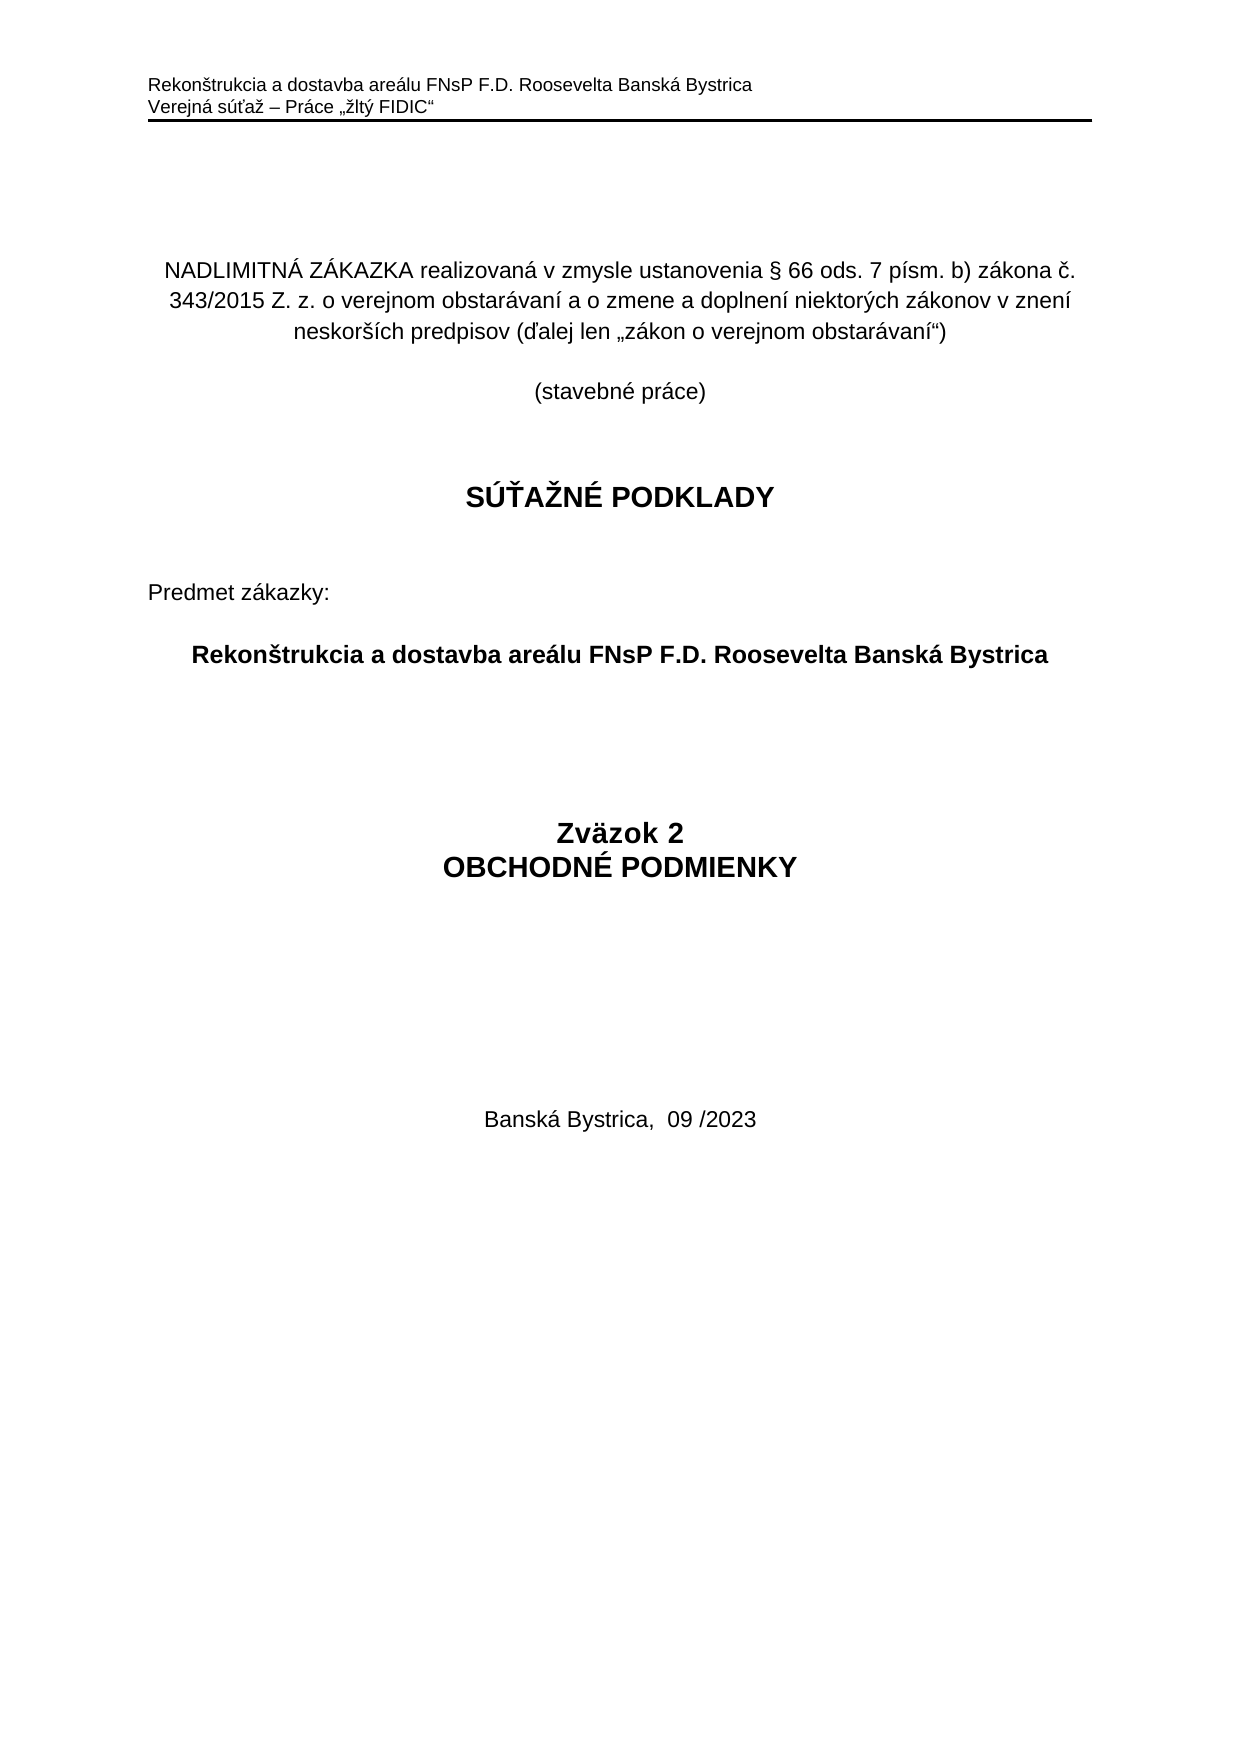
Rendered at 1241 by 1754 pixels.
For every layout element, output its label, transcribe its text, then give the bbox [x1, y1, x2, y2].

text (stavebné práce) [148, 378, 1092, 404]
text Banská Bystrica, 09 /2023 [148, 1106, 1092, 1133]
text Obchodné podmienky [148, 850, 1092, 883]
text SÚŤAŽNÉ PODKLADY [148, 480, 1092, 514]
text Rekonštrukcia a dostavba areálu FNsP F.D. Roosevelta Banská Bystrica [148, 639, 1092, 668]
text Zväzok 2 [148, 816, 1092, 850]
text Predmet zákazky: [148, 579, 1092, 606]
text NADLIMITNÁ ZÁKAZKA realizovaná v zmysle ustanovenia § 66 ods. 7 písm. b) zákona č. 343/2015 Z. z. o verejnom obstarávaní a o zmene a doplnení niektorých zákonov v znení neskorších predpisov (ďalej len „zákon o verejnom obstarávaní“) [148, 257, 1092, 344]
